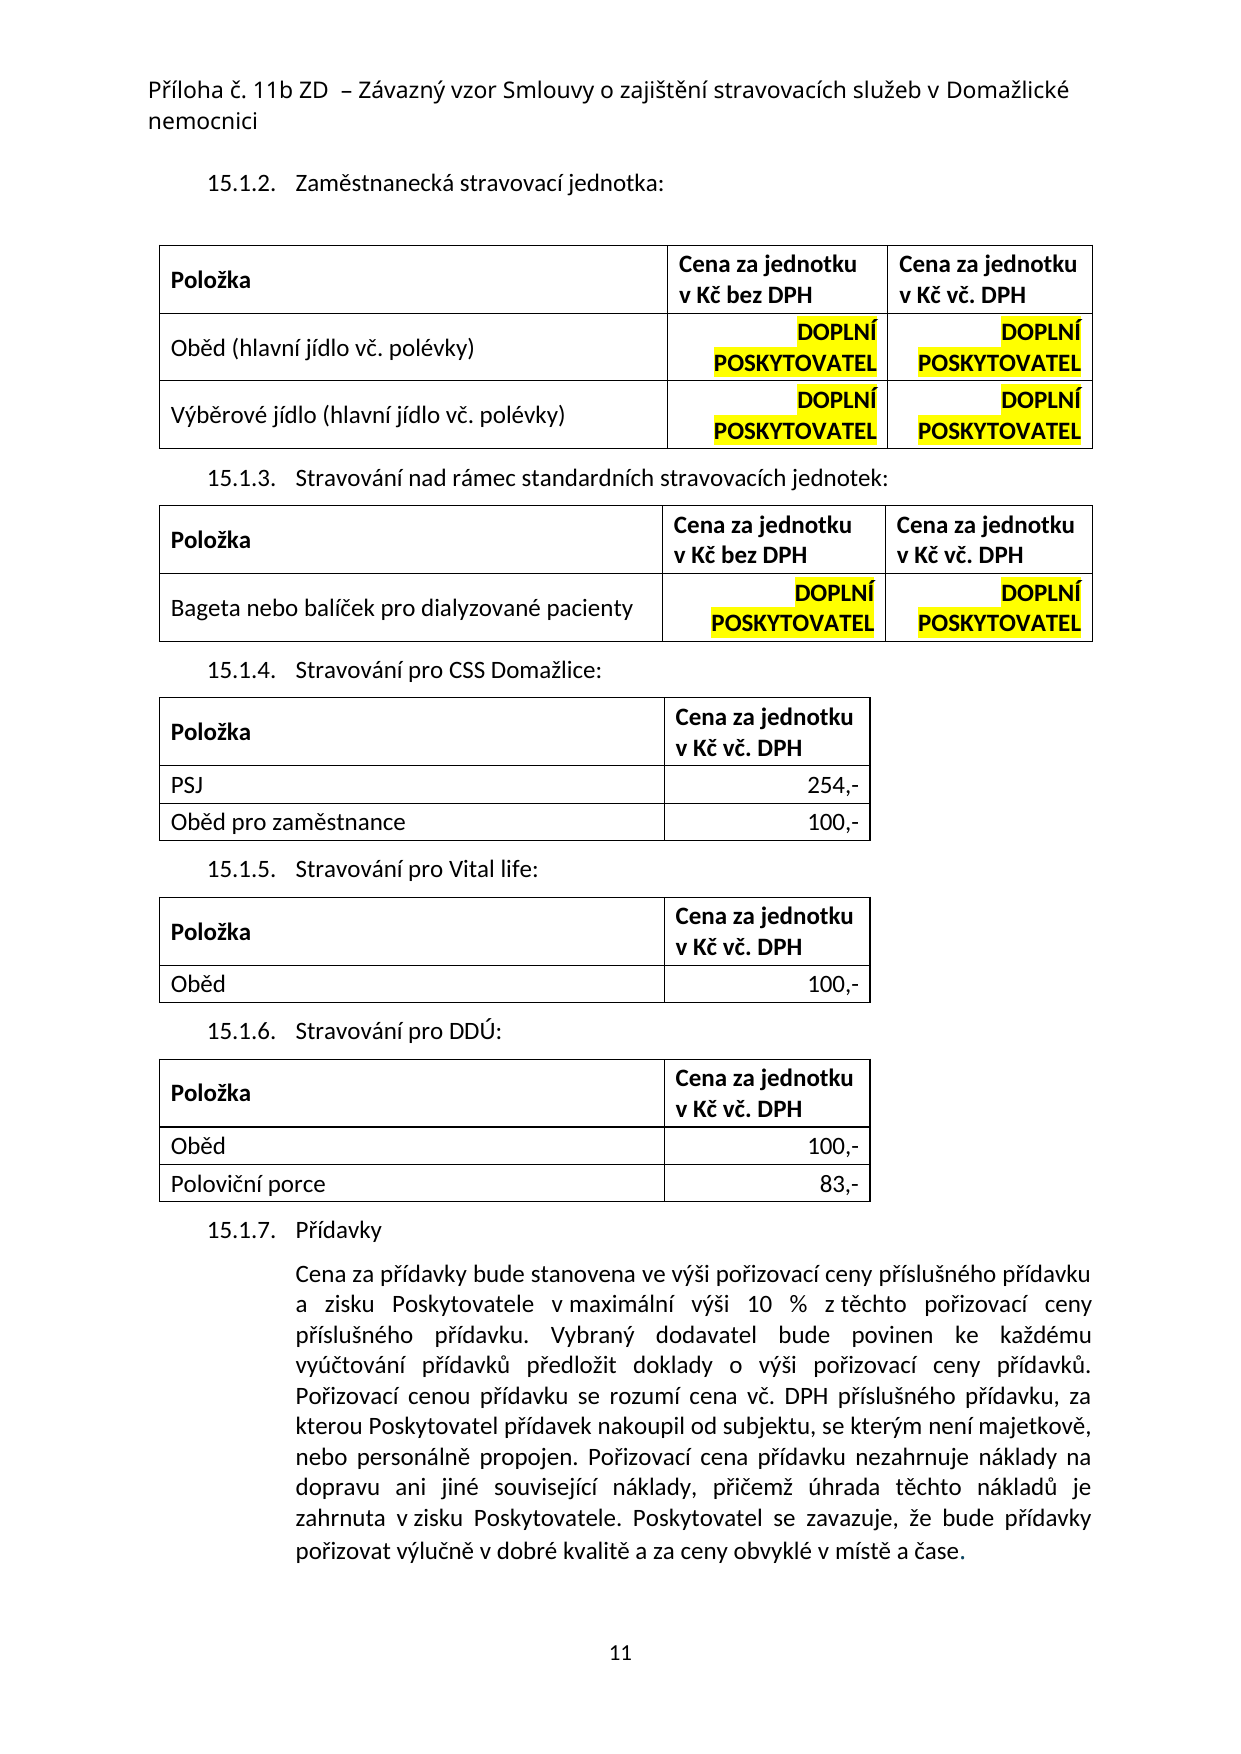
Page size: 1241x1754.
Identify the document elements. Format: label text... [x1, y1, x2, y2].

table_header Cena za jednotku v Kč vč. DPH [665, 898, 869, 964]
table_cell DOPLNÍ POSKYTOVATEL [663, 574, 885, 641]
table_cell Oběd [160, 1128, 664, 1164]
table_cell Oběd pro zaměstnance [160, 804, 664, 840]
subtitle Přídavky [207, 1215, 1093, 1245]
table_cell Oběd [160, 966, 664, 1002]
table_cell Výběrové jídlo (hlavní jídlo vč. polévky) [160, 381, 667, 448]
table_header Položka [160, 246, 667, 312]
table_cell PSJ [160, 766, 664, 803]
table_header Položka [160, 1060, 664, 1126]
table_header Cena za jednotku v Kč vč. DPH [886, 506, 1092, 573]
table_header Cena za jednotku v Kč bez DPH [663, 506, 885, 573]
subtitle Stravování nad rámec standardních stravovacích jednotek: [207, 462, 1093, 492]
table_header Cena za jednotku v Kč bez DPH [668, 246, 887, 312]
table_cell DOPLNÍ POSKYTOVATEL [888, 381, 1092, 448]
table_cell 100,- [665, 1128, 869, 1164]
table_header Cena za jednotku v Kč vč. DPH [665, 1060, 869, 1126]
subtitle Stravování pro CSS Domažlice: [207, 654, 1093, 685]
table_header Položka [160, 506, 662, 573]
table_cell Bageta nebo balíček pro dialyzované pacienty [160, 574, 662, 641]
table_cell DOPLNÍ POSKYTOVATEL [888, 314, 1092, 380]
table_header Položka [160, 698, 664, 765]
table_cell DOPLNÍ POSKYTOVATEL [886, 574, 1092, 641]
subtitle Stravování pro DDÚ: [207, 1015, 1093, 1046]
table_cell Poloviční porce [160, 1165, 664, 1201]
table_cell Oběd (hlavní jídlo vč. polévky) [160, 314, 667, 380]
subtitle Zaměstnanecká stravovací jednotka: [207, 167, 1093, 198]
table_cell DOPLNÍ POSKYTOVATEL [668, 381, 887, 448]
table_cell 254,- [665, 766, 869, 803]
table_cell 100,- [665, 966, 869, 1002]
subtitle Cena za přídavky bude stanovena ve výši pořizovací ceny příslušného přídavku a zisku Poskytovatele v maximální výši 10 % z těchto pořizovací ceny příslušného přídavku. Vybraný dodavatel bude povinen ke každému vyúčtování přídavků předložit doklady o výši pořizovací ceny přídavků. Pořizovací cenou přídavku se rozumí cena vč. DPH příslušného přídavku, za kterou Poskytovatel přídavek nakoupil od subjektu, se kterým není majetkově, nebo personálně propojen. Pořizovací cena přídavku nezahrnuje náklady na dopravu ani jiné související náklady, přičemž úhrada těchto nákladů je zahrnuta v zisku Poskytovatele. Poskytovatel se zavazuje, že bude přídavky pořizovat výlučně v dobré kvalitě a za ceny obvyklé v místě a čase. [295, 1258, 1093, 1566]
table_header Cena za jednotku v Kč vč. DPH [665, 698, 869, 765]
table_cell DOPLNÍ POSKYTOVATEL [668, 314, 887, 380]
table_cell 100,- [665, 804, 869, 840]
table_header Položka [160, 898, 664, 964]
table_header Cena za jednotku v Kč vč. DPH [888, 246, 1092, 312]
table_cell 83,- [665, 1165, 869, 1201]
subtitle Stravování pro Vital life: [207, 853, 1093, 884]
